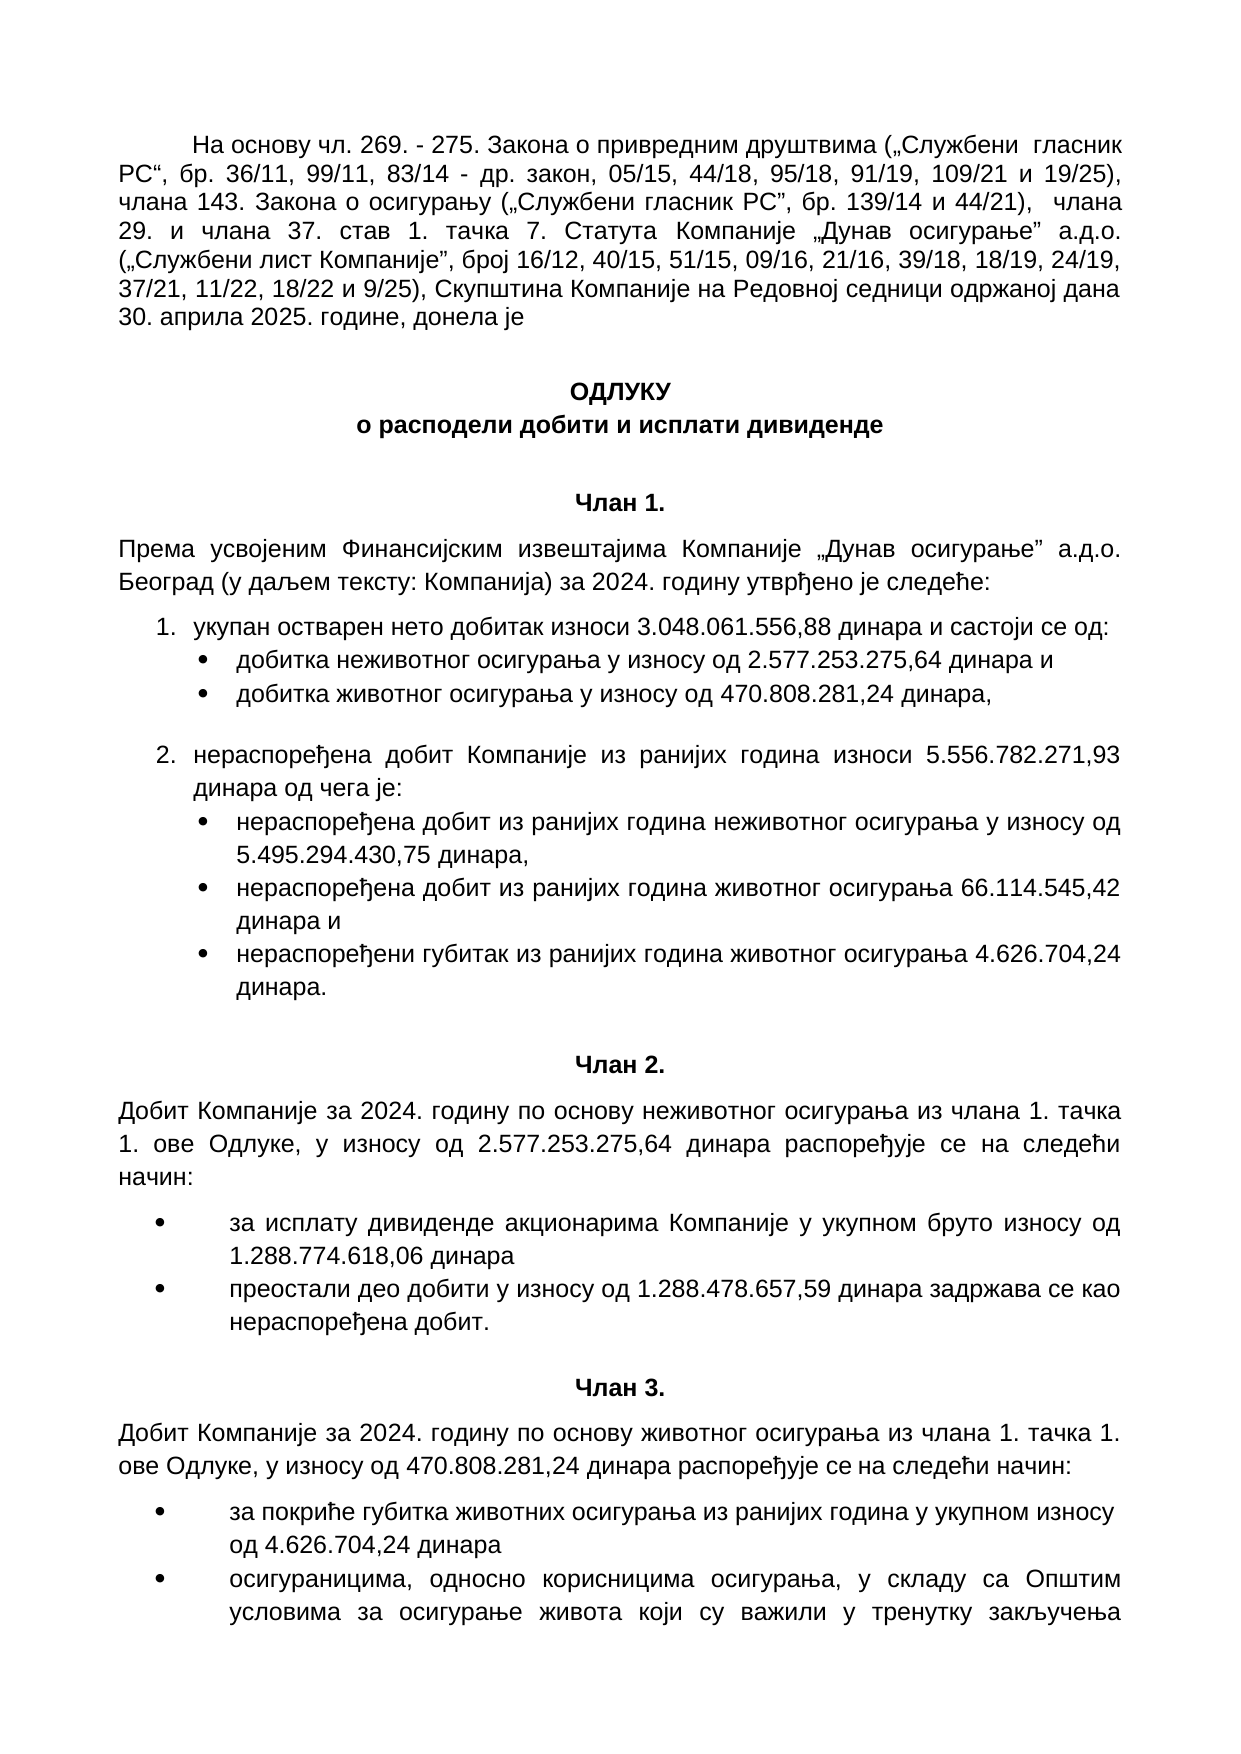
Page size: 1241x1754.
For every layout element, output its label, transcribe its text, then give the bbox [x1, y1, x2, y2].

list добитка животног осигурања у износу од 470.808.281,24 динара, [199, 678, 1122, 707]
list преостали део добити у износу од 1.288.478.657,59 динара задржава се као нераспоређена добит. [156, 1274, 1122, 1336]
text ОДЛУКУ [118, 377, 1122, 405]
list нераспоређена добит из ранијих година неживотног осигурања у износу од 5.495.294.430,75 динара, [199, 806, 1122, 868]
list нераспоређена добит из ранијих година животног осигурања 66.114.545,42 динара и [199, 873, 1122, 934]
list за покриће губитка животних осигурања из ранијих година у укупном износу од 4.626.704,24 динара [156, 1497, 1122, 1559]
text Члан 2. [118, 1050, 1122, 1079]
text о расподели добити и исплати дивиденде [118, 410, 1122, 438]
text На основу чл. 269. - 275. Закона о привредним друштвима („Службени гласник РС“, бр. 36/11, 99/11, 83/14 - др. зaкoн, 05/15, 44/18, 95/18, 91/19, 109/21 и 19/25), члана 143. Закона о осигурању („Службени гласник РС”, бр. 139/14 и 44/21), члана 29. и члана 37. став 1. тачка 7. Статута Компаније „Дунав осигурање” а.д.о. („Службени лист Компаније”, број 16/12, 40/15, 51/15, 09/16, 21/16, 39/18, 18/19, 24/19, 37/21, 11/22, 18/22 и 9/25), Скупштина Компаније на Редовној седници одржаној дана 30. априла 2025. године, донела је [118, 130, 1122, 331]
text Члан 3. [118, 1373, 1122, 1402]
text Према усвојеним Финансијским извештајима Компаније „Дунав осигурање” а.д.о. Београд (у дaљем тексту: Компанија) за 2024. годину утврђено је следеће: [118, 534, 1122, 596]
text Добит Компаније за 2024. годину по основу животног осигурања из члана 1. тачка 1. ове Одлуке, у износу од 470.808.281,24 динара распоређује се на следећи начин: [118, 1418, 1122, 1481]
list нераспоређена добит Компаније из ранијих година износи 5.556.782.271,93 динара од чега је: [156, 740, 1122, 802]
list укупан остварен нето добитак износи 3.048.061.556,88 динара и састоји се од: [156, 612, 1122, 641]
text Добит Компаније за 2024. годину по основу неживотног осигурања из члана 1. тачка 1. ове Одлуке, у износу од 2.577.253.275,64 динара распоређује се на следећи начин: [118, 1096, 1122, 1191]
list нераспоређени губитак из ранијих година животног осигурања 4.626.704,24 динара. [199, 939, 1122, 1001]
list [156, 1563, 1122, 1625]
list добитка неживотног осигурања у износу од 2.577.253.275,64 динара и [199, 645, 1122, 674]
text Члан 1. [118, 488, 1122, 517]
list за исплату дивиденде акционарима Компаније у укупном бруто износу од 1.288.774.618,06 динара [156, 1207, 1122, 1269]
